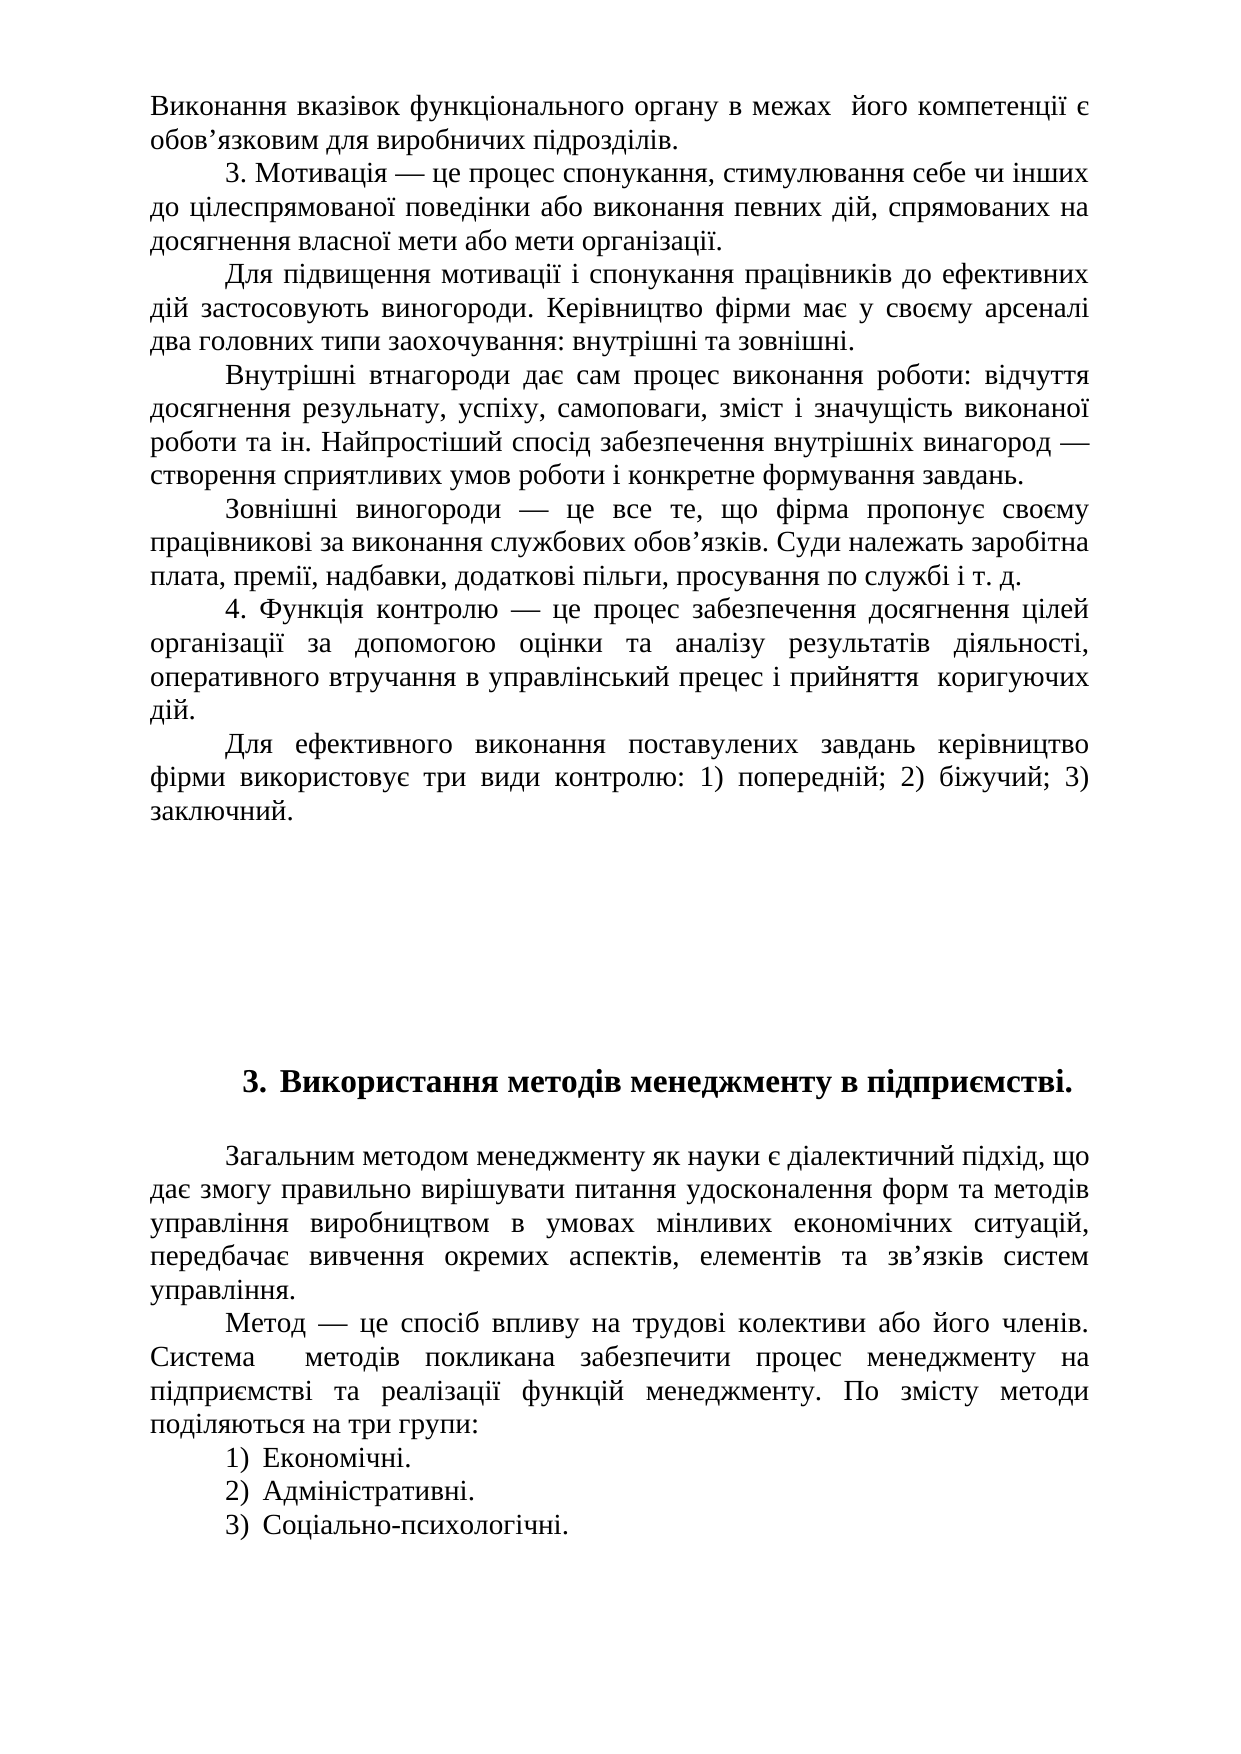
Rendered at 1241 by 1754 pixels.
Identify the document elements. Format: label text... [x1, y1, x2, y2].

text Метод ― це спосіб впливу на трудові колективи або його членів. Система методів покликана забезпечити процес менеджменту на підприємстві та реалізації функцій менеджменту. По змісту методи поділяються на три групи: [150, 1306, 1090, 1440]
text Внутрішні втнагороди дає сам процес виконання роботи: відчуття досягнення резульнату, успіху, самоповаги, зміст і значущість виконаної роботи та ін. Найпростіший спосід забезпечення внутрішніх винагород ― створення сприятливих умов роботи і конкретне формування завдань. [150, 357, 1090, 491]
text Для підвищення мотивації і спонукання працівників до ефективних дій застосовують виногороди. Керівництво фірми має у своєму арсеналі два головних типи заохочування: внутрішні та зовнішні. [150, 256, 1090, 357]
list Економічні. [225, 1440, 1090, 1473]
text Загальним методом менеджменту як науки є діалектичний підхід, що дає змогу правильно вирішувати питання удосконалення форм та методів управління виробництвом в умовах мінливих економічних ситуацій, передбачає вивчення окремих аспектів, елементів та зв’язків систем управління. [150, 1138, 1090, 1306]
text Для ефективного виконання поставулених завдань керівництво фірми використовує три види контролю: 1) попередній; 2) біжучий; 3) заключний. [150, 726, 1090, 826]
text 4. Функція контролю ― це процес забезпечення досягнення цілей організації за допомогою оцінки та аналізу результатів діяльності, оперативного втручання в управлінський прецес і прийняття коригуючих дій. [150, 592, 1090, 726]
text 3. Мотивація ― це процес спонукання, стимулювання себе чи інших до цілеспрямованої поведінки або виконання певних дій, спрямованих на досягнення власної мети або мети організації. [150, 156, 1090, 256]
list Використання методів менеджменту в підприємстві. [225, 1061, 1090, 1099]
list Соціально-психологічні. [225, 1507, 1090, 1540]
text Зовнішні виногороди ― це все те, що фірма пропонує своєму працівникові за виконання службових обов’язків. Суди належать заробітна плата, премії, надбавки, додаткові пільги, просування по службі і т. д. [150, 491, 1090, 592]
list Адміністративні. [225, 1473, 1090, 1507]
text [150, 88, 1090, 156]
